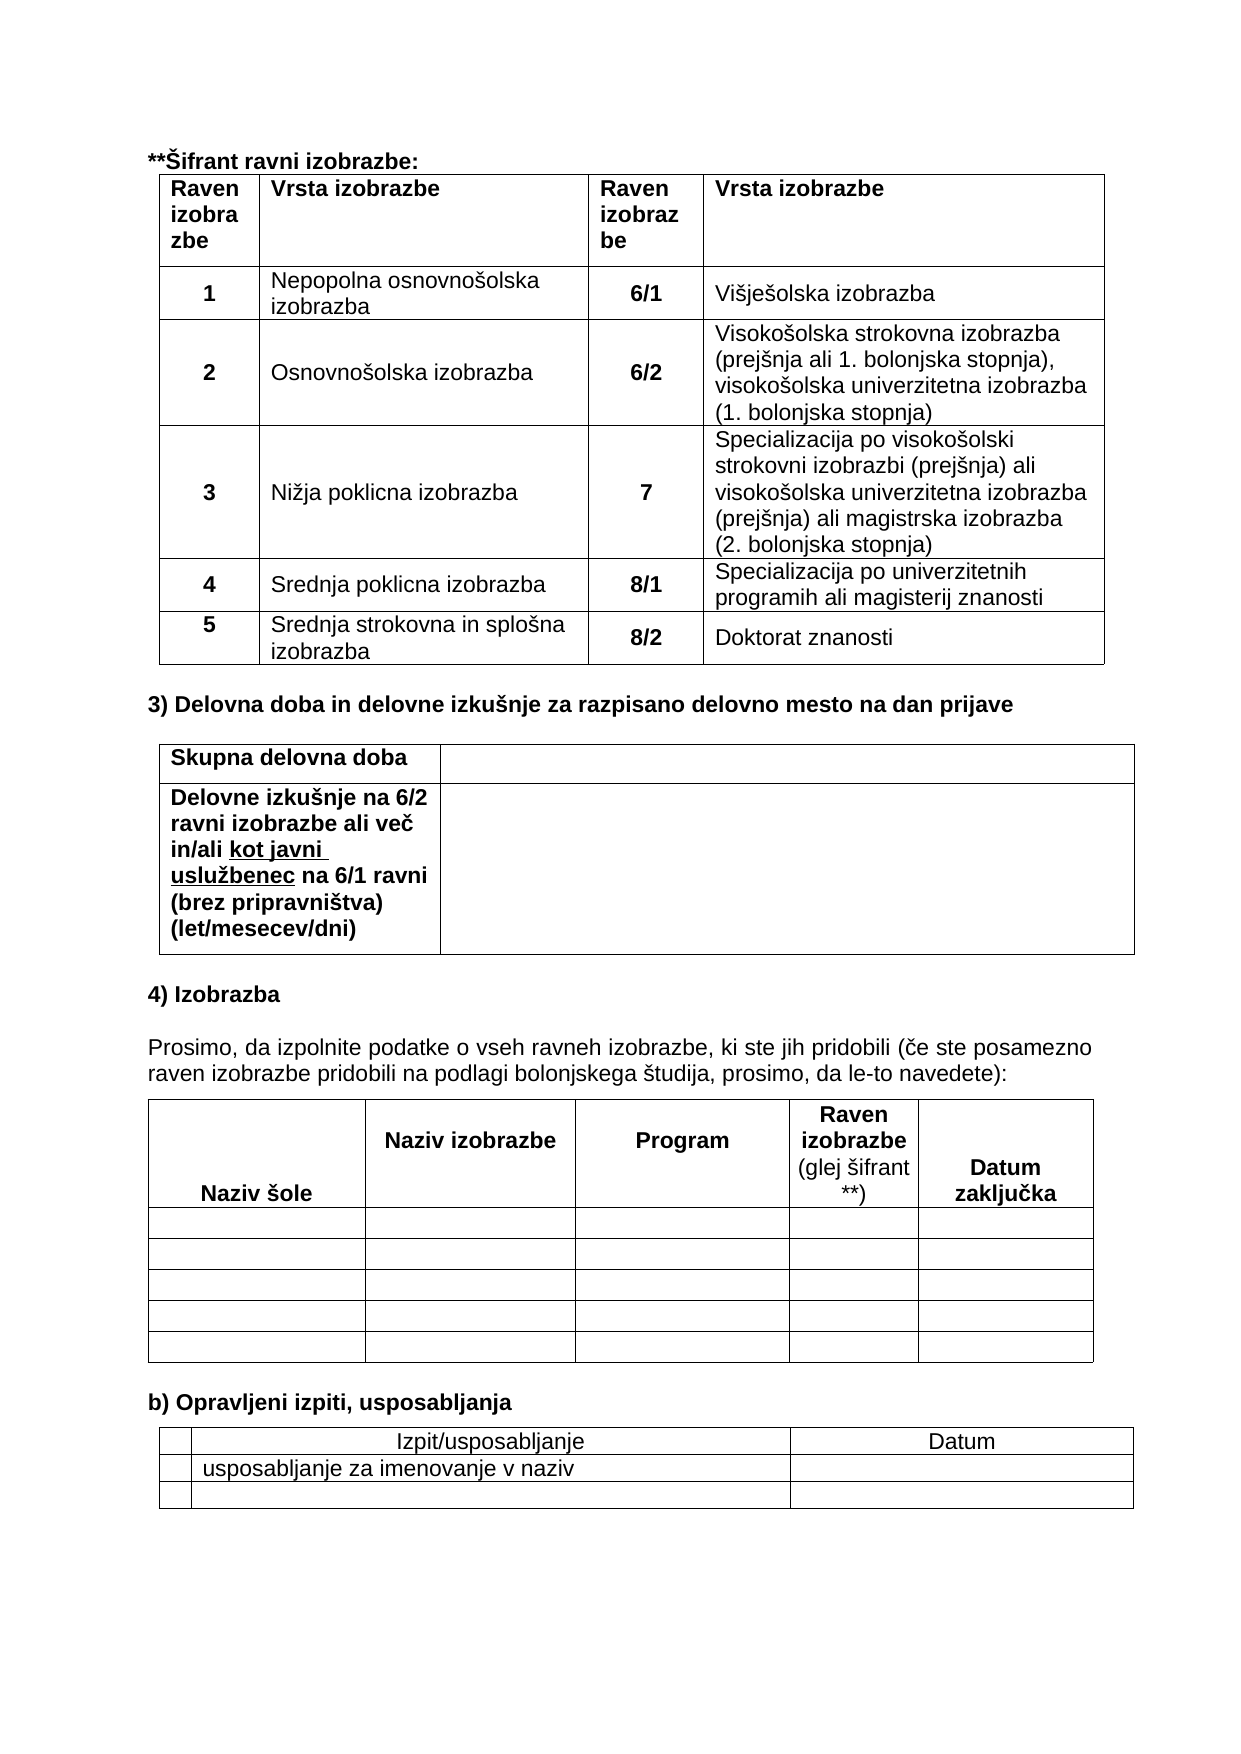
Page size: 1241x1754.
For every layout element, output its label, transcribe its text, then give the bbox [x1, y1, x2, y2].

table_cell [149, 1208, 365, 1237]
table_header Datum [791, 1428, 1133, 1454]
table_cell [576, 1301, 789, 1331]
table_cell Doktorat znanosti [704, 612, 1104, 664]
table_cell [791, 1482, 1133, 1508]
table_cell [790, 1208, 918, 1237]
table_cell [160, 1455, 191, 1481]
table_cell [576, 1270, 789, 1299]
table_cell usposabljanje za imenovanje v naziv [192, 1455, 790, 1481]
table_header Skupna delovna doba [160, 745, 440, 783]
table_cell [149, 1332, 365, 1362]
table_cell [919, 1270, 1093, 1299]
table_header Vrsta izobrazbe [704, 175, 1104, 266]
table_cell [576, 1332, 789, 1362]
table_header Datum zaključka [919, 1100, 1093, 1206]
table_cell 6/2 [589, 320, 703, 425]
table_header [441, 745, 1134, 783]
table_cell [919, 1208, 1093, 1237]
text **Šifrant ravni izobrazbe: [148, 148, 1093, 174]
table_cell [160, 1482, 191, 1508]
table_cell [790, 1239, 918, 1268]
table_cell Višješolska izobrazba [704, 267, 1104, 319]
table_cell [790, 1270, 918, 1299]
table_cell Specializacija po visokošolski strokovni izobrazbi (prejšnja) ali visokošolska univerzitetna izobrazba (prejšnja) ali magistrska izobrazba (2. bolonjska stopnja) [704, 426, 1104, 557]
table_cell [441, 784, 1134, 954]
table_cell [790, 1332, 918, 1362]
table_cell 8/2 [589, 612, 703, 664]
table_header Naziv izobrazbe [366, 1100, 575, 1206]
text b) Opravljeni izpiti, usposabljanja [148, 1388, 1093, 1415]
text 4) Izobrazba [148, 981, 1093, 1007]
table_cell [919, 1239, 1093, 1268]
table_header Vrsta izobrazbe [260, 175, 588, 266]
table_cell Osnovnošolska izobrazba [260, 320, 588, 425]
table_cell 4 [160, 559, 259, 611]
table_header Raven izobrazbe (glej šifrant **) [790, 1100, 918, 1206]
table_cell Srednja strokovna in splošna izobrazba [260, 612, 588, 664]
table_header Naziv šole [149, 1100, 365, 1206]
table_cell Specializacija po univerzitetnih programih ali magisterij znanosti [704, 559, 1104, 611]
table_cell [366, 1301, 575, 1331]
table_cell 8/1 [589, 559, 703, 611]
table_cell [149, 1270, 365, 1299]
table_cell [366, 1270, 575, 1299]
table_cell [919, 1301, 1093, 1331]
table_cell [366, 1208, 575, 1237]
table_cell Delovne izkušnje na 6/2 ravni izobrazbe ali več in/ali kot javni uslužbenec na 6/1 ravni (brez pripravništva) (let/mesecev/dni) [160, 784, 440, 954]
table_header [160, 1428, 191, 1454]
table_cell Nepopolna osnovnošolska izobrazba [260, 267, 588, 319]
table_cell 5 [160, 612, 259, 664]
table_cell [790, 1301, 918, 1331]
table_cell Nižja poklicna izobrazba [260, 426, 588, 557]
text 3) Delovna doba in delovne izkušnje za razpisano delovno mesto na dan prijave [148, 691, 1093, 717]
table_header Raven izobrazbe [589, 175, 703, 266]
table_header Raven izobrazbe [160, 175, 259, 266]
table_cell 7 [589, 426, 703, 557]
table_cell [576, 1239, 789, 1268]
table_cell 6/1 [589, 267, 703, 319]
table_cell 3 [160, 426, 259, 557]
text Prosimo, da izpolnite podatke o vseh ravneh izobrazbe, ki ste jih pridobili (če ste posamezno raven izobrazbe pridobili na podlagi bolonjskega študija, prosimo, da le-to navedete): [148, 1034, 1093, 1086]
table_cell [366, 1332, 575, 1362]
table_cell Visokošolska strokovna izobrazba (prejšnja ali 1. bolonjska stopnja), visokošolska univerzitetna izobrazba (1. bolonjska stopnja) [704, 320, 1104, 425]
table_header Izpit/usposabljanje [192, 1428, 790, 1454]
table_cell [149, 1301, 365, 1331]
table_cell [791, 1455, 1133, 1481]
table_cell [192, 1482, 790, 1508]
table_cell 2 [160, 320, 259, 425]
table_cell [576, 1208, 789, 1237]
table_header Program [576, 1100, 789, 1206]
table_cell Srednja poklicna izobrazba [260, 559, 588, 611]
table_cell [919, 1332, 1093, 1362]
table_cell 1 [160, 267, 259, 319]
table_cell [149, 1239, 365, 1268]
table_cell [366, 1239, 575, 1268]
